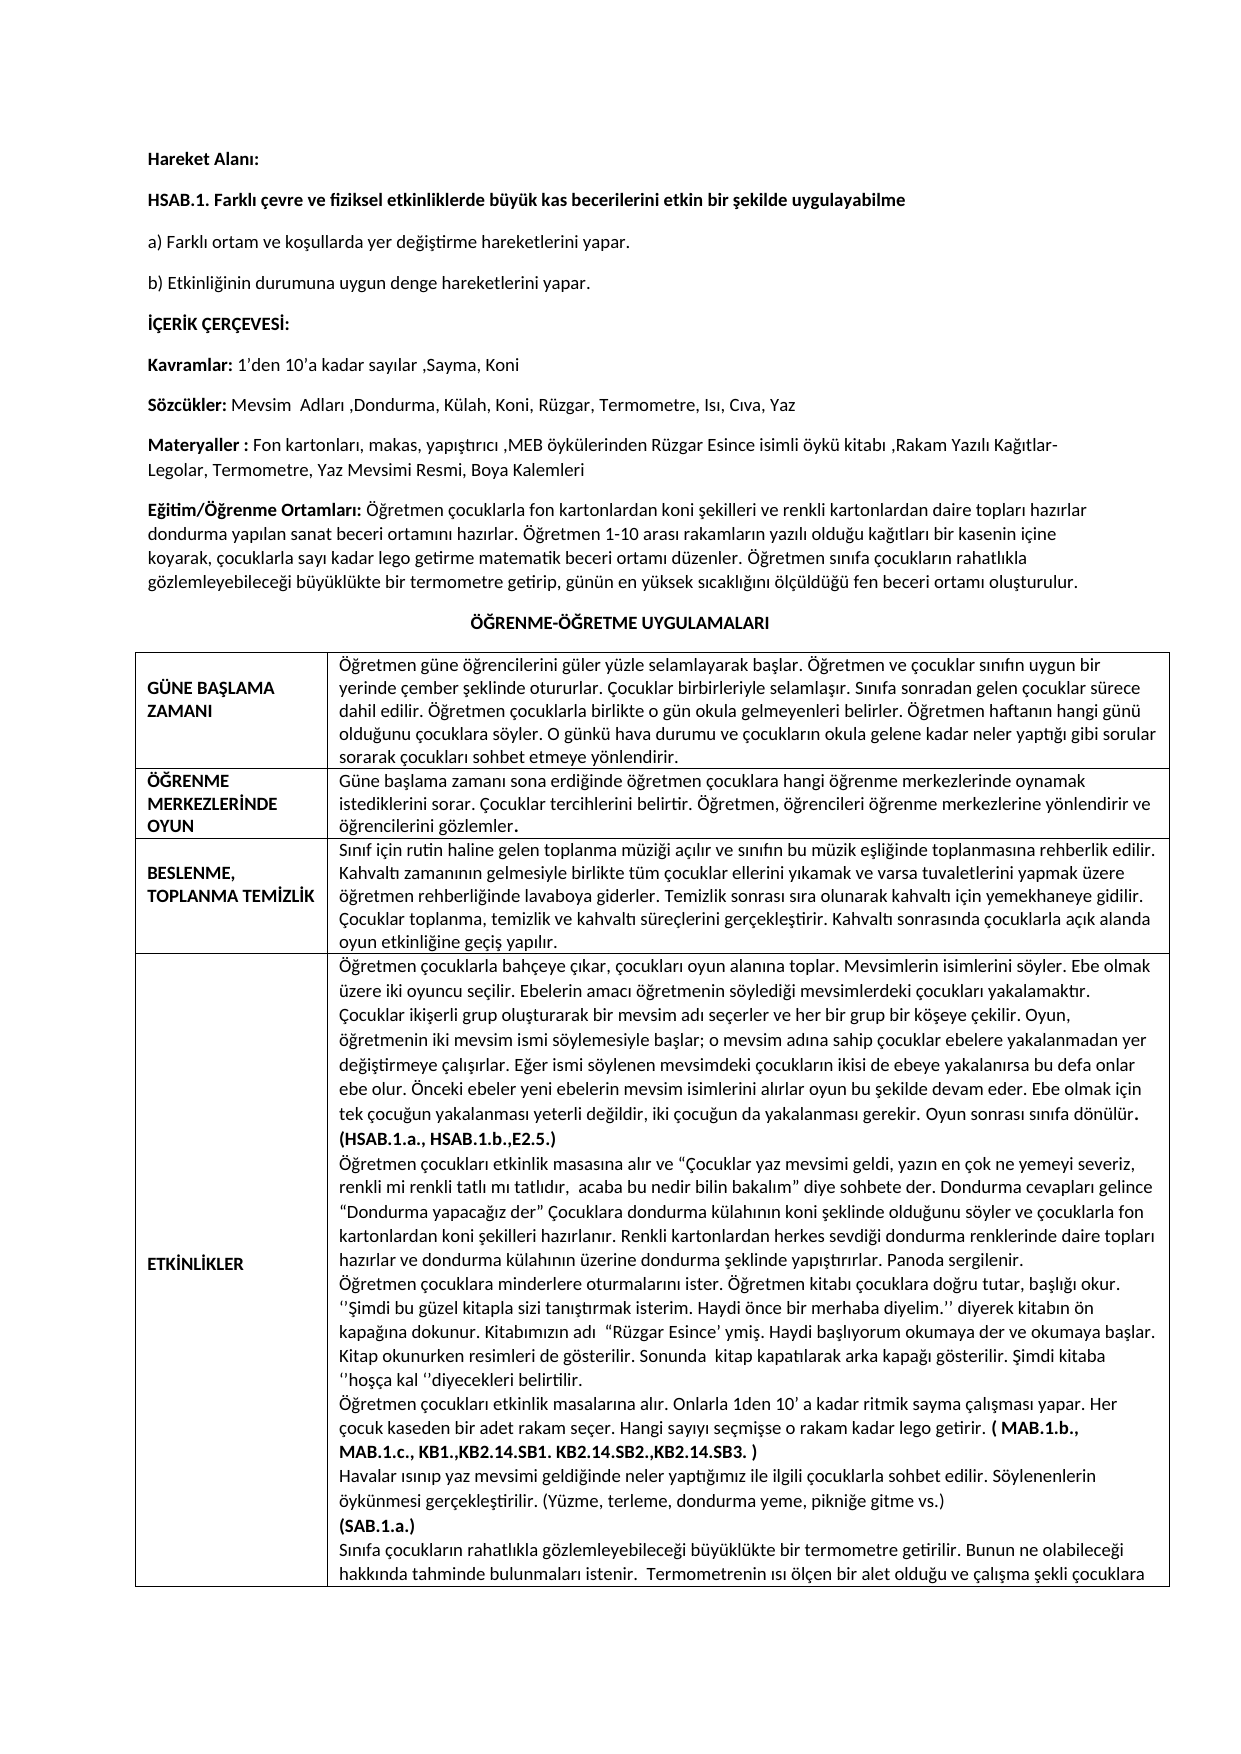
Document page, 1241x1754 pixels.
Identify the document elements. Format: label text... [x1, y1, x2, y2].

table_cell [328, 954, 1169, 1586]
text Eğitim/Öğrenme Ortamları: Öğretmen çocuklarla fon kartonlardan koni şekilleri ve renkli kartonlardan daire topları hazırlar dondurma yapılan sanat beceri ortamını hazırlar. Öğretmen 1-10 arası rakamların yazılı olduğu kağıtları bir kasenin içine koyarak, çocuklarla sayı kadar lego getirme matematik beceri ortamı düzenler. Öğretmen sınıfa çocukların rahatlıkla gözlemleyebileceği büyüklükte bir termometre getirip, günün en yüksek sıcaklığını ölçüldüğü fen beceri ortamı oluşturulur. [148, 498, 1093, 593]
text HSAB.1. Farklı çevre ve fiziksel etkinliklerde büyük kas becerilerini etkin bir şekilde uygulayabilme [148, 188, 1093, 211]
table_cell Sınıf için rutin haline gelen toplanma müziği açılır ve sınıfın bu müzik eşliğinde toplanmasına rehberlik edilir. Kahvaltı zamanının gelmesiyle birlikte tüm çocuklar ellerini yıkamak ve varsa tuvaletlerini yapmak üzere öğretmen rehberliğinde lavaboya giderler. Temizlik sonrası sıra olunarak kahvaltı için yemekhaneye gidilir. Çocuklar toplanma, temizlik ve kahvaltı süreçlerini gerçekleştirir. Kahvaltı sonrasında çocuklarla açık alanda oyun etkinliğine geçiş yapılır. [328, 839, 1169, 953]
text Materyaller : Fon kartonları, makas, yapıştırıcı ,MEB öykülerinden Rüzgar Esince isimli öykü kitabı ,Rakam Yazılı Kağıtlar-Legolar, Termometre, Yaz Mevsimi Resmi, Boya Kalemleri [148, 434, 1093, 481]
text a) Farklı ortam ve koşullarda yer değiştirme hareketlerini yapar. [148, 230, 1093, 253]
table_cell BESLENME, TOPLANMA TEMİZLİK [136, 839, 327, 953]
text Sözcükler: Mevsim Adları ,Dondurma, Külah, Koni, Rüzgar, Termometre, Isı, Cıva, Yaz [148, 393, 1093, 416]
text ÖĞRENME-ÖĞRETME UYGULAMALARI [148, 611, 1093, 634]
text Kavramlar: 1’den 10’a kadar sayılar ,Sayma, Koni [148, 353, 1093, 376]
table_cell Güne başlama zamanı sona erdiğinde öğretmen çocuklara hangi öğrenme merkezlerinde oynamak istediklerini sorar. Çocuklar tercihlerini belirtir. Öğretmen, öğrencileri öğrenme merkezlerine yönlendirir ve öğrencilerini gözlemler. [328, 769, 1169, 837]
text b) Etkinliğinin durumuna uygun denge hareketlerini yapar. [148, 271, 1093, 294]
table_cell ÖĞRENME MERKEZLERİNDE OYUN [136, 769, 327, 837]
text İÇERİK ÇERÇEVESİ: [148, 313, 1093, 336]
text Hareket Alanı: [148, 148, 1093, 171]
table_cell ETKİNLİKLER [136, 954, 327, 1586]
table_header Öğretmen güne öğrencilerini güler yüzle selamlayarak başlar. Öğretmen ve çocuklar sınıfın uygun bir yerinde çember şeklinde otururlar. Çocuklar birbirleriyle selamlaşır. Sınıfa sonradan gelen çocuklar sürece dahil edilir. Öğretmen çocuklarla birlikte o gün okula gelmeyenleri belirler. Öğretmen haftanın hangi günü olduğunu çocuklara söyler. O günkü hava durumu ve çocukların okula gelene kadar neler yaptığı gibi sorular sorarak çocukları sohbet etmeye yönlendirir. [328, 653, 1169, 768]
table_header GÜNE BAŞLAMA ZAMANI [136, 653, 327, 768]
